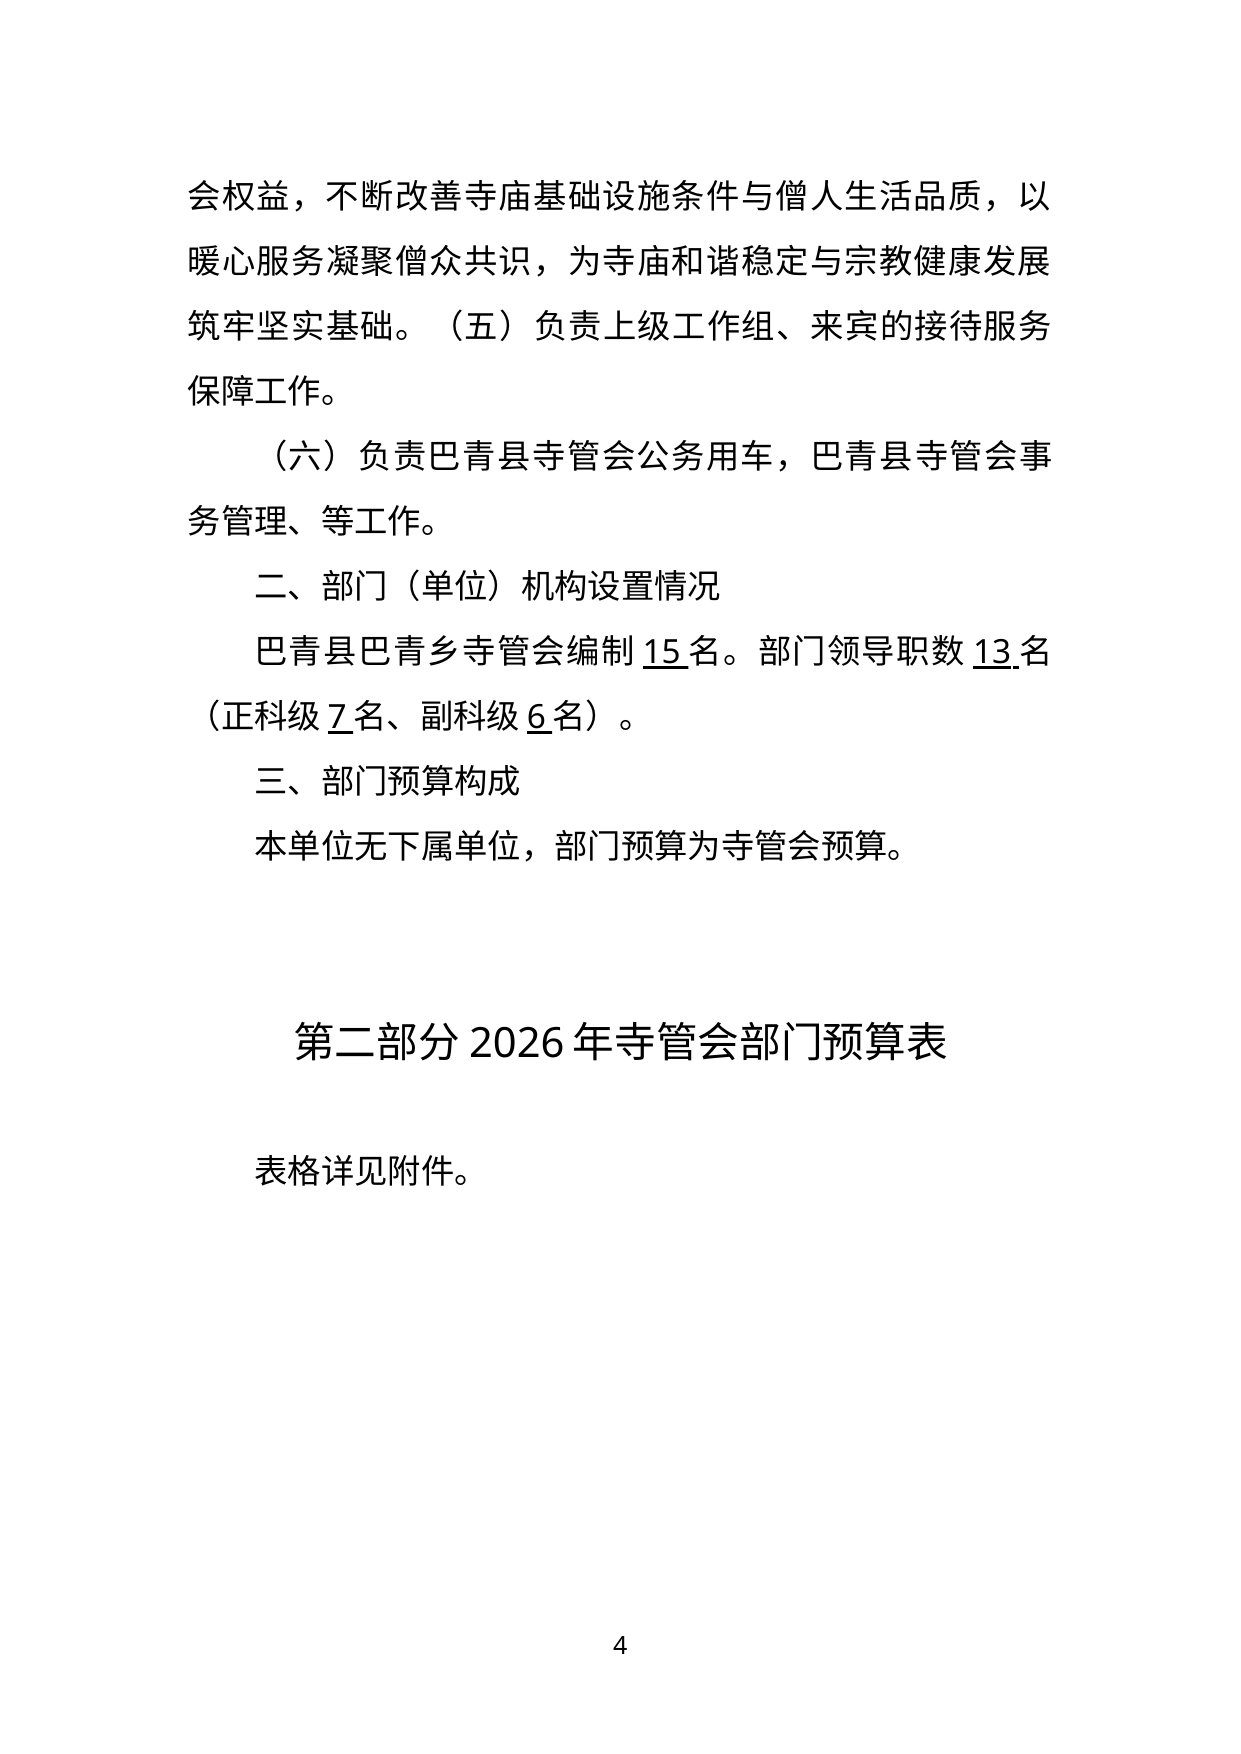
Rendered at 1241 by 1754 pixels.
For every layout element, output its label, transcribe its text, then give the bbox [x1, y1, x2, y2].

text 表格详见附件。 [187, 1137, 1053, 1202]
text 三、部门预算构成 [187, 747, 1053, 812]
text 巴青县巴青乡寺管会编制15名。部门领导职数13名（正科级7名、副科级6名）。 [187, 617, 1053, 747]
text 第二部分 2026年寺管会部门预算表 [187, 1007, 1053, 1072]
text （六）负责巴青县寺管会公务用车，巴青县寺管会事务管理、等工作。 [187, 422, 1053, 552]
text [187, 162, 1053, 422]
text 本单位无下属单位，部门预算为寺管会预算。 [187, 812, 1053, 877]
text 二、部门（单位）机构设置情况 [187, 552, 1053, 617]
